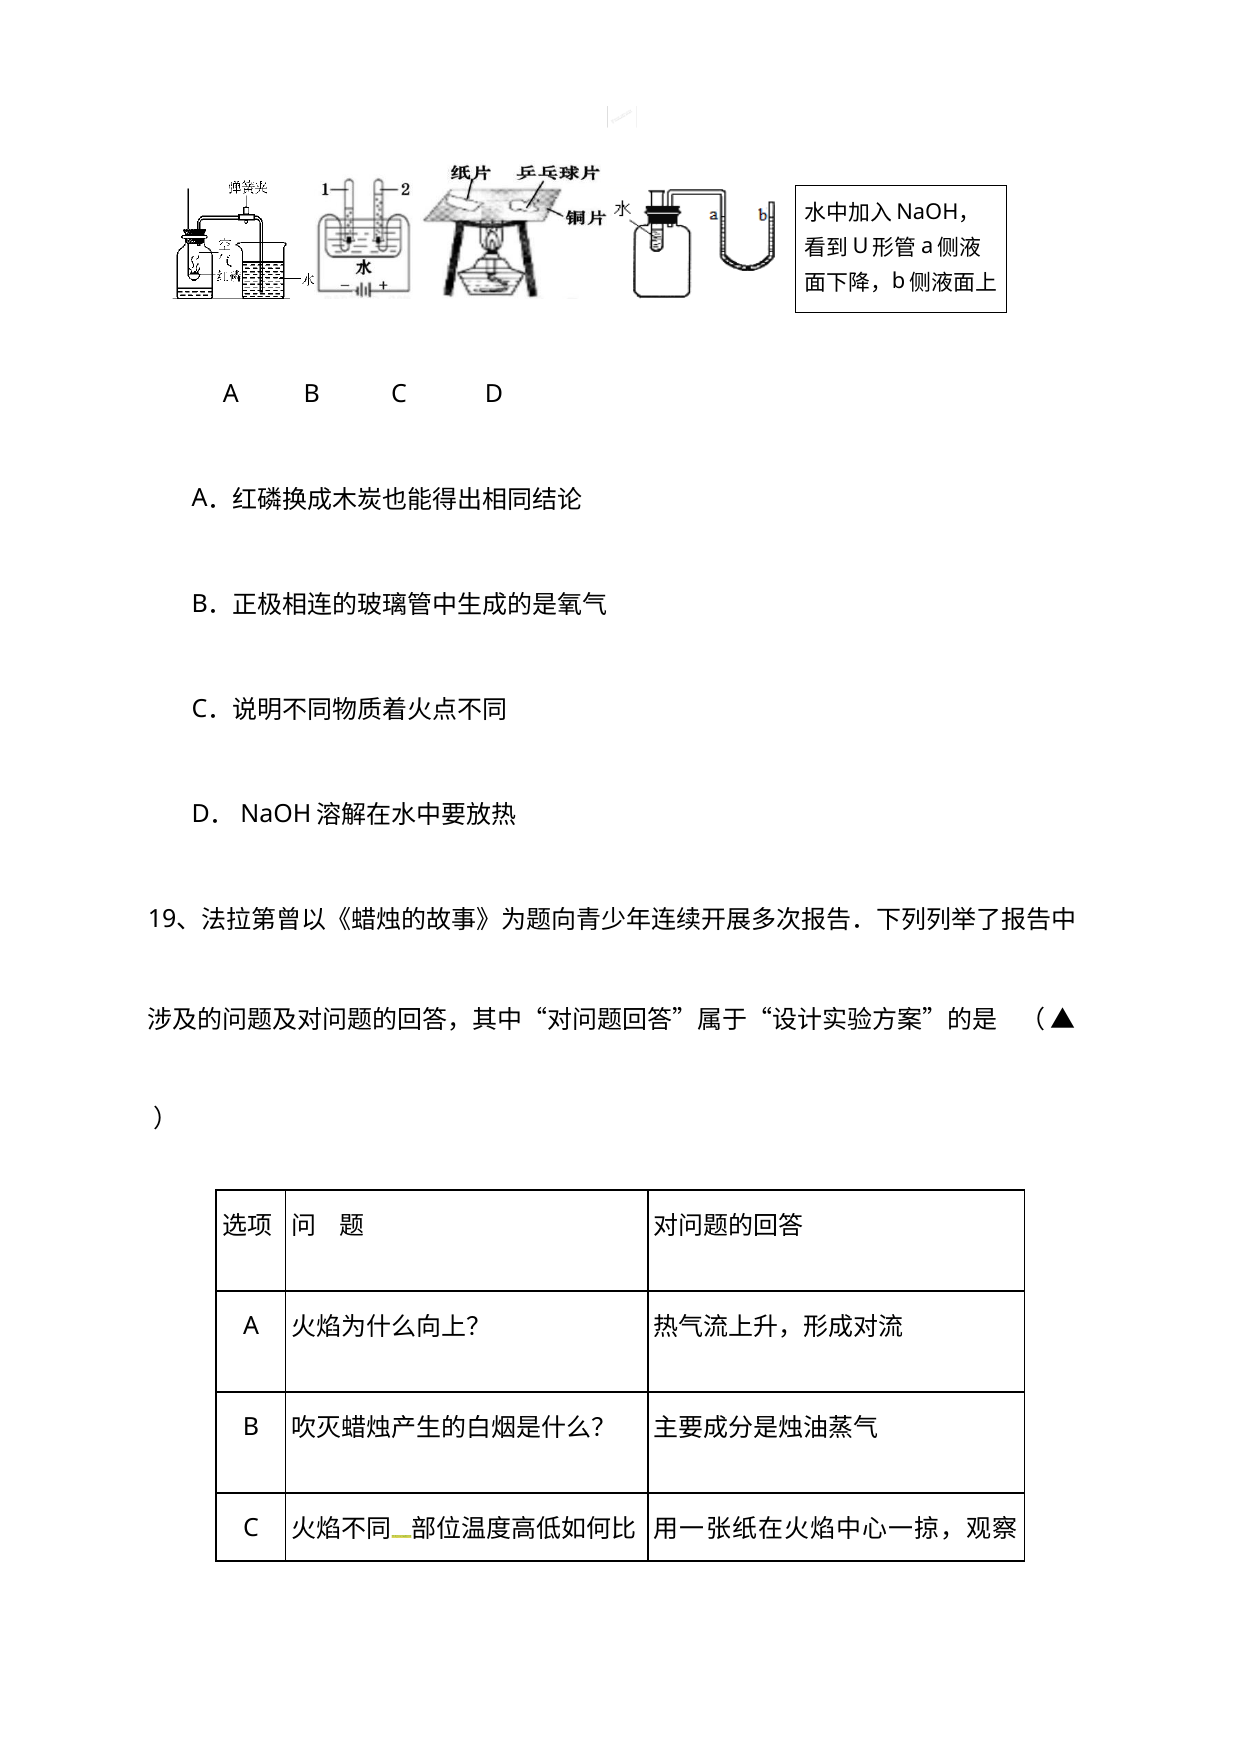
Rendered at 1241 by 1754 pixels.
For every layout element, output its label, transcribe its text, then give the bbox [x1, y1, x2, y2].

table_header 选项 [217, 1191, 285, 1290]
table_cell 火焰不同部位温度高低如何比较？ [286, 1494, 647, 1560]
table_cell B [217, 1393, 285, 1492]
table_cell 吹灭蜡烛产生的白烟是什么？ [286, 1393, 647, 1492]
table_cell 火焰为什么向上？ [286, 1292, 647, 1391]
text D． NaOH溶解在水中要放热 [148, 780, 1093, 846]
table_header 对问题的回答 [649, 1191, 1024, 1290]
picture [172, 160, 775, 299]
picture [601, 87, 639, 144]
table_cell 用一张纸在火焰中心一掠，观察纸上留下的火痕特点 [649, 1494, 1024, 1560]
text C．说明不同物质着火点不同 [148, 674, 1093, 741]
table_cell 主要成分是烛油蒸气 [649, 1393, 1024, 1492]
table_cell A [217, 1292, 285, 1391]
table_cell 热气流上升，形成对流 [649, 1292, 1024, 1391]
text A B C D [148, 360, 1093, 426]
text B．正极相连的玻璃管中生成的是氧气 [148, 569, 1093, 636]
text A．红磷换成木炭也能得出相同结论 [148, 464, 1093, 530]
table_header 问 题 [286, 1191, 647, 1290]
table_cell C [217, 1494, 285, 1560]
text 19、法拉第曾以《蜡烛的故事》为题向青少年连续开展多次报告．下列列举了报告中涉及的问题及对问题的回答，其中“对问题回答”属于“设计实验方案”的是 （ ▲ ） [148, 885, 1093, 1150]
